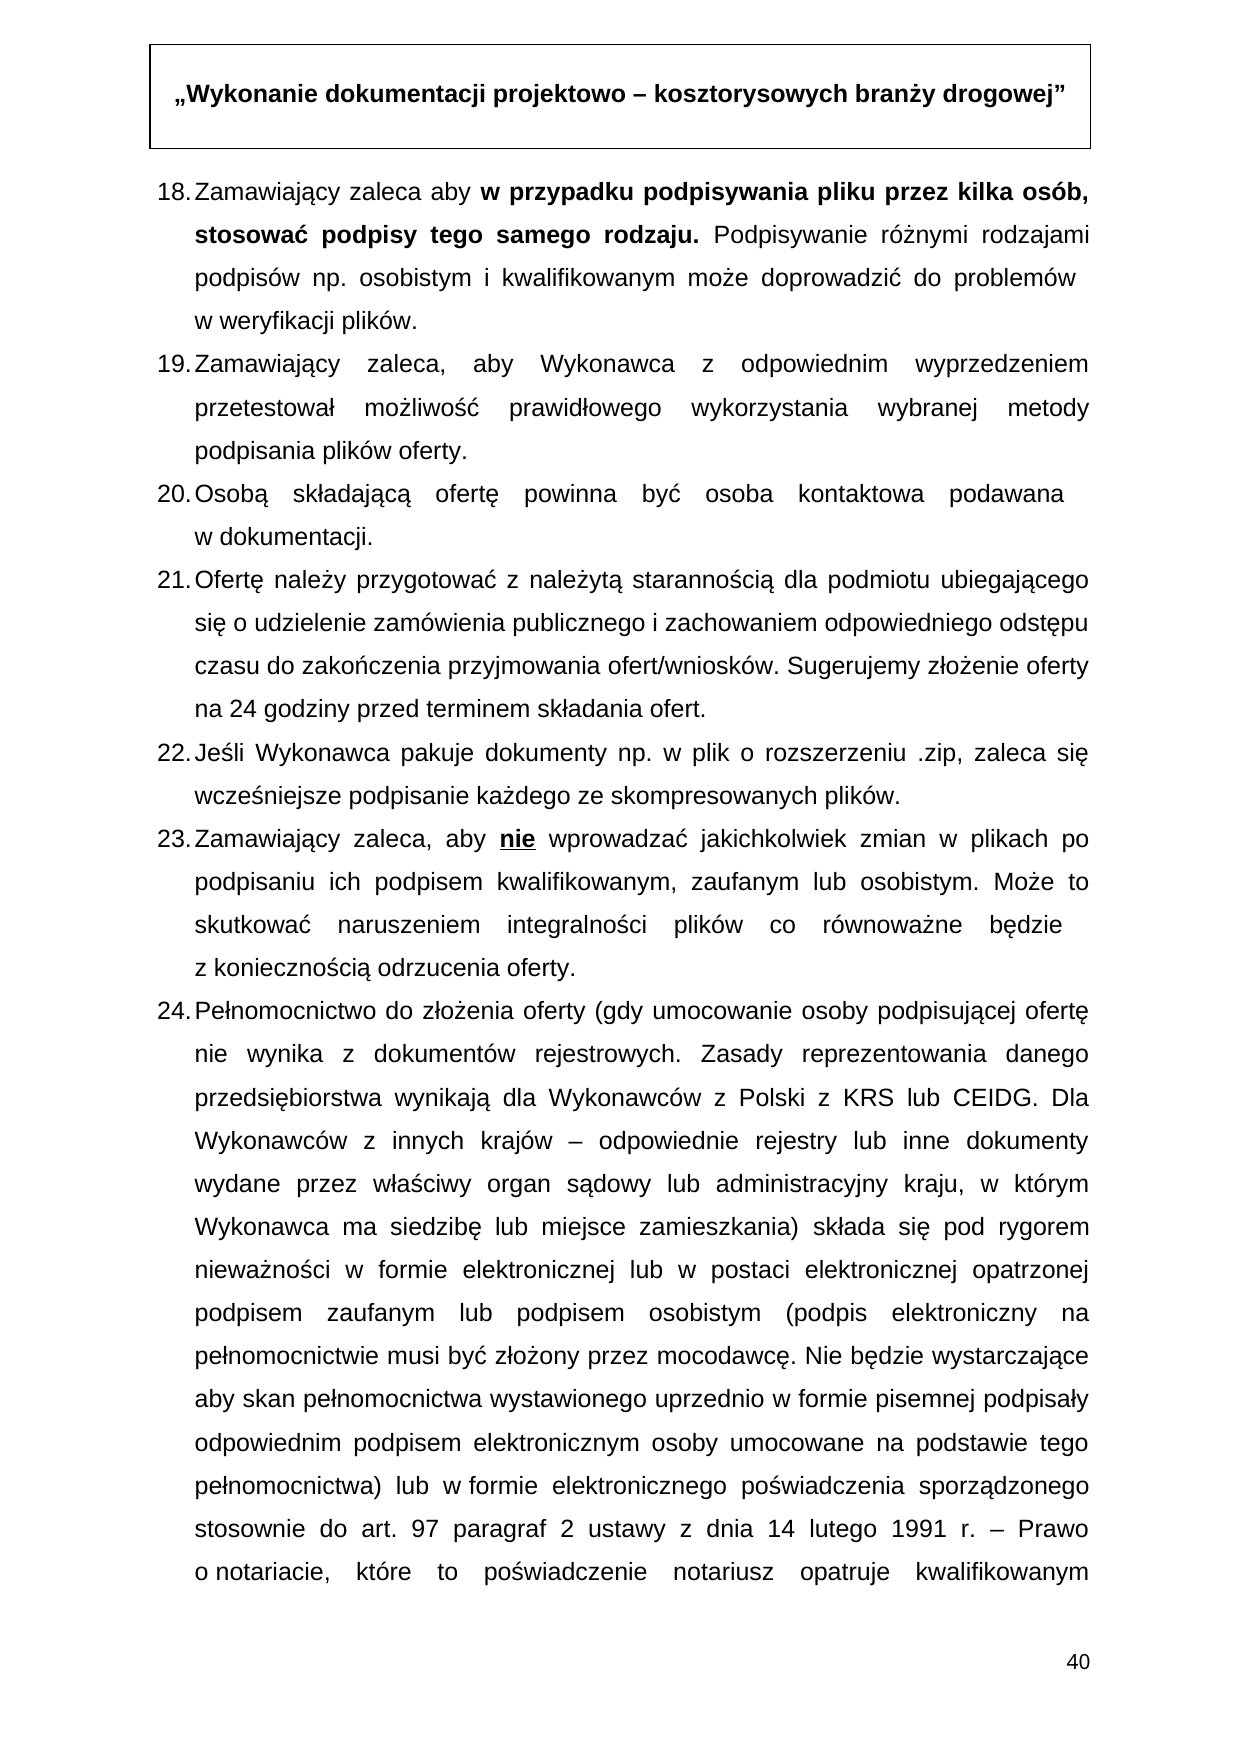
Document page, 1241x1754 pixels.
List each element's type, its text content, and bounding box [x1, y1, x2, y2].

list Zamawiający zaleca, aby Wykonawca z odpowiednim wyprzedzeniem przetestował możliwość prawidłowego wykorzystania wybranej metody podpisania plików oferty. [157, 349, 1090, 464]
list Ofertę należy przygotować z należytą starannością dla podmiotu ubiegającego się o udzielenie zamówienia publicznego i zachowaniem odpowiedniego odstępu czasu do zakończenia przyjmowania ofert/wniosków. Sugerujemy złożenie oferty na 24 godziny przed terminem składania ofert. [157, 565, 1090, 723]
list Zamawiający zaleca aby w przypadku podpisywania pliku przez kilka osób, stosować podpisy tego samego rodzaju. Podpisywanie różnymi rodzajami podpisów np. osobistym i kwalifikowanym może doprowadzić do problemów w weryfikacji plików. [157, 177, 1090, 335]
list Osobą składającą ofertę powinna być osoba kontaktowa podawana w dokumentacji. [157, 479, 1090, 551]
list Zamawiający zaleca, aby nie wprowadzać jakichkolwiek zmian w plikach po podpisaniu ich podpisem kwalifikowanym, zaufanym lub osobistym. Może to skutkować naruszeniem integralności plików co równoważne będzie z koniecznością odrzucenia oferty. [157, 824, 1090, 982]
list Jeśli Wykonawca pakuje dokumenty np. w plik o rozszerzeniu .zip, zaleca się wcześniejsze podpisanie każdego ze skompresowanych plików. [157, 737, 1090, 809]
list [157, 996, 1090, 1586]
